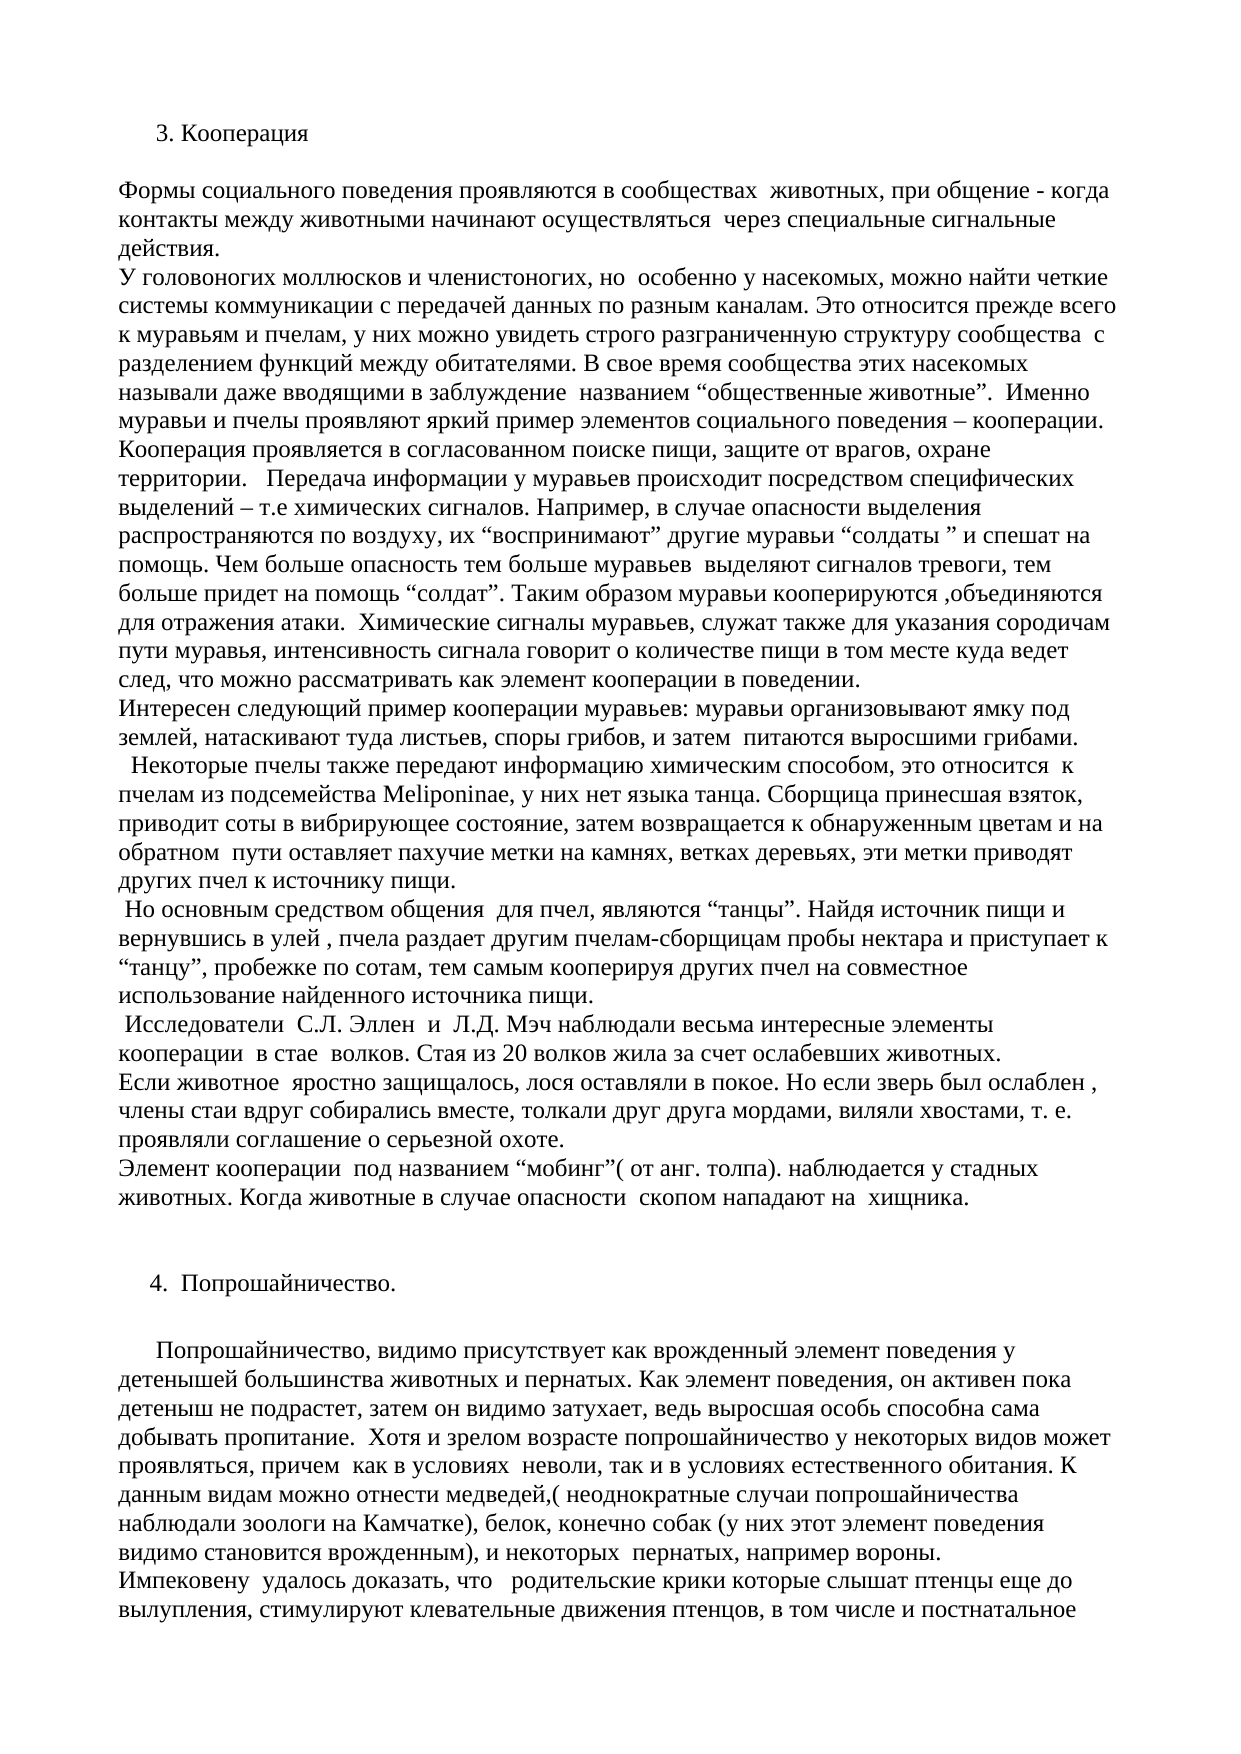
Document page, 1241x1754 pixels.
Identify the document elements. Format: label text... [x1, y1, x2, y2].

text 4. Попрошайничество. [118, 1268, 1122, 1297]
text Если животное яростно защищалось, лося оставляли в покое. Но если зверь был ослаблен , члены стаи вдруг собирались вместе, толкали друг друга мордами, виляли хвостами, т. е. проявляли соглашение о серьезной охоте. [118, 1067, 1122, 1153]
text Элемент кооперации под названием “мобинг”( от анг. толпа). наблюдается у стадных животных. Когда животные в случае опасности скопом нападают на хищника. [118, 1153, 1122, 1211]
text Интересен следующий пример кооперации муравьев: муравьи организовывают ямку под землей, натаскивают туда листьев, споры грибов, и затем питаются выросшими грибами. [118, 693, 1122, 751]
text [118, 1335, 1122, 1623]
text Формы социального поведения проявляются в сообществах животных, при общение - когда контакты между животными начинают осуществляться через специальные сигнальные действия. [118, 176, 1122, 262]
text 3. Кооперация [118, 118, 1122, 147]
text У головоногих моллюсков и членистоногих, но особенно у насекомых, можно найти четкие системы коммуникации с передачей данных по разным каналам. Это относится прежде всего к муравьям и пчелам, у них можно увидеть строго разграниченную структуру сообщества с разделением функций между обитателями. В свое время сообщества этих насекомых называли даже вводящими в заблуждение названием “общественные животные”. Именно муравьи и пчелы проявляют яркий пример элементов социального поведения – кооперации. Кооперация проявляется в согласованном поиске пищи, защите от врагов, охране территории. Передача информации у муравьев происходит посредством специфических выделений – т.е химических сигналов. Например, в случае опасности выделения распространяются по воздуху, их “воспринимают” другие муравьи “солдаты ” и спешат на помощь. Чем больше опасность тем больше муравьев выделяют сигналов тревоги, тем больше придет на помощь “солдат”. Таким образом муравьи кооперируются ,объединяются для отражения атаки. Химические сигналы муравьев, служат также для указания сородичам пути муравья, интенсивность сигнала говорит о количестве пищи в том месте куда ведет след, что можно рассматривать как элемент кооперации в поведении. [118, 262, 1122, 693]
text Некоторые пчелы также передают информацию химическим способом, это относится к пчелам из подсемейства Meliponinae, у них нет языка танца. Сборщица принесшая взяток, приводит соты в вибрирующее состояние, затем возвращается к обнаруженным цветам и на обратном пути оставляет пахучие метки на камнях, ветках деревьях, эти метки приводят других пчел к источнику пищи. [118, 751, 1122, 894]
text Но основным средством общения для пчел, являются “танцы”. Найдя источник пищи и вернувшись в улей , пчела раздает другим пчелам-сборщицам пробы нектара и приступает к “танцу”, пробежке по сотам, тем самым кооперируя других пчел на совместное использование найденного источника пищи. [118, 894, 1122, 1009]
text Исследователи С.Л. Эллен и Л.Д. Мэч наблюдали весьма интересные элементы кооперации в стае волков. Стая из 20 волков жила за счет ослабевших животных. [118, 1009, 1122, 1067]
